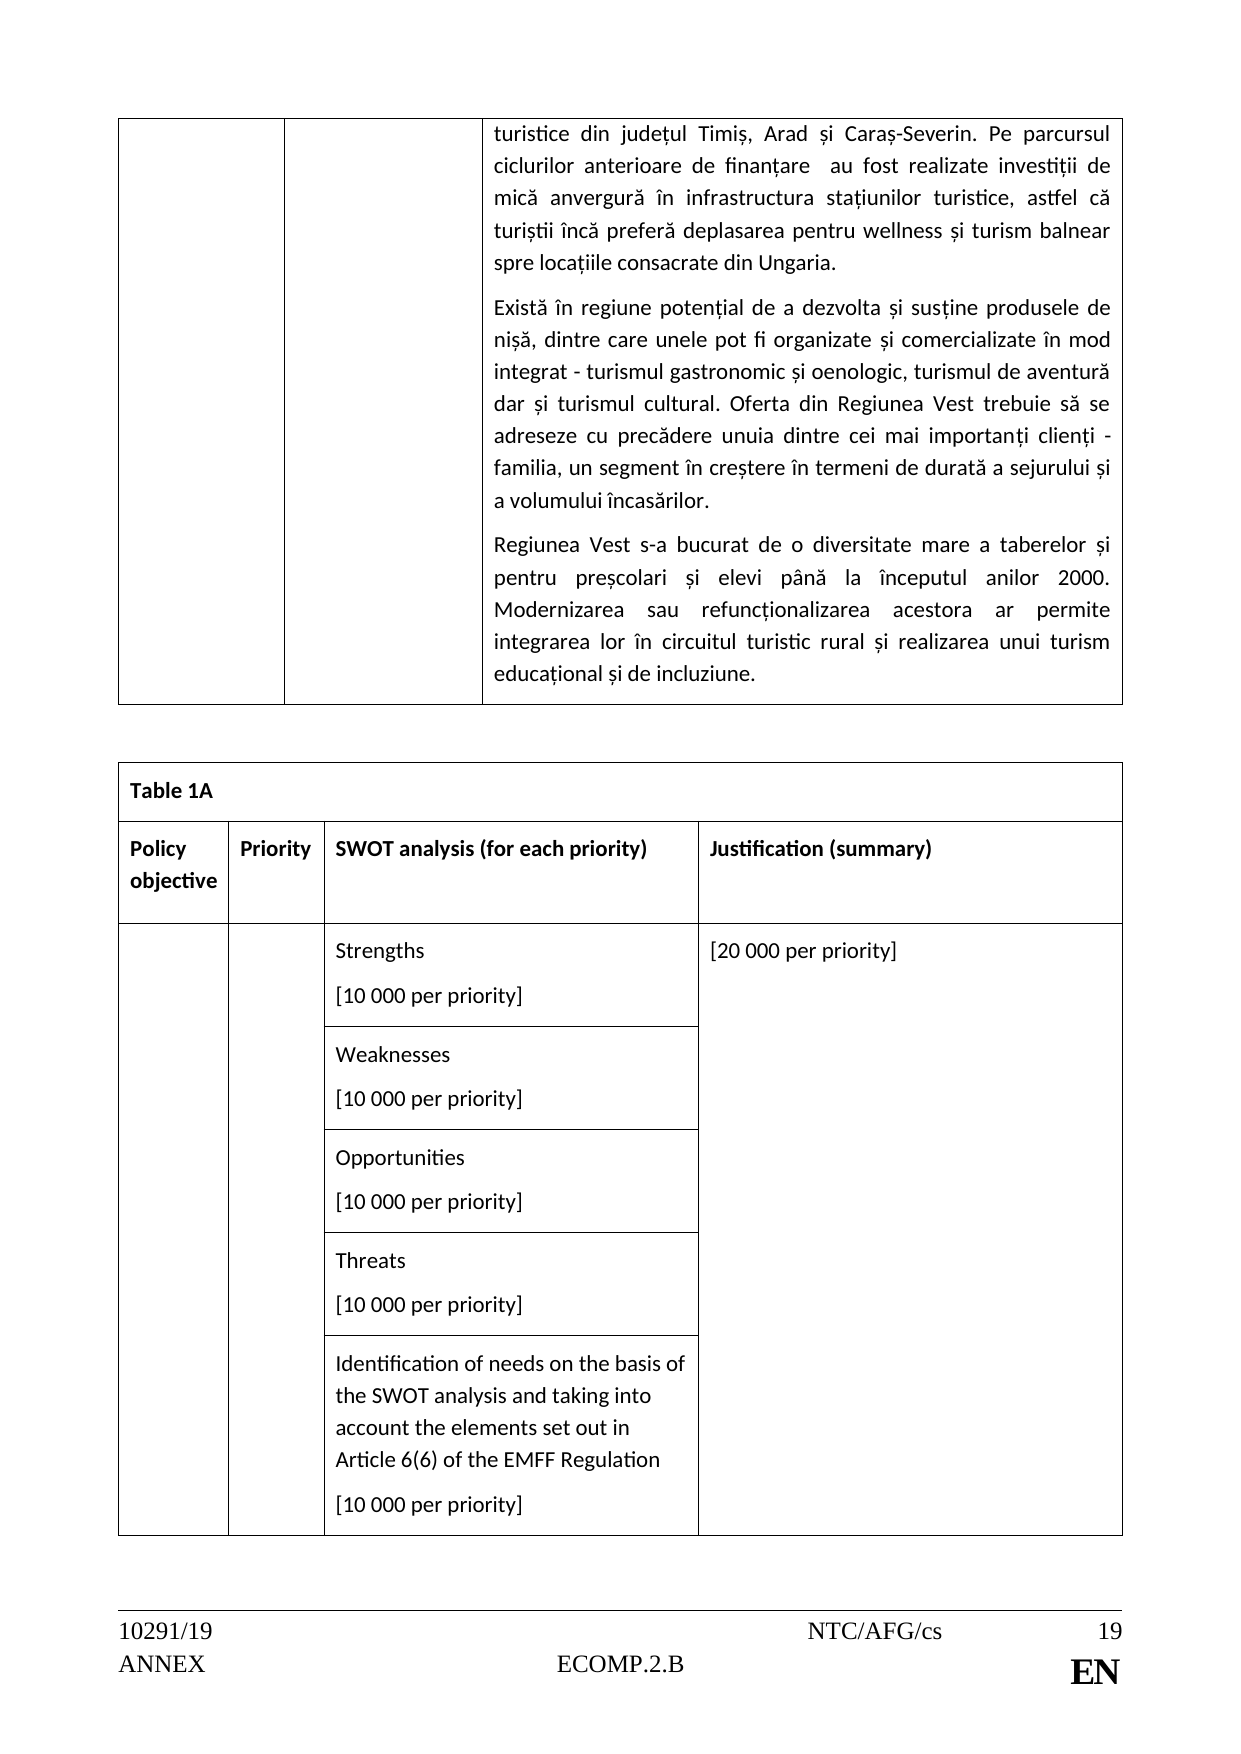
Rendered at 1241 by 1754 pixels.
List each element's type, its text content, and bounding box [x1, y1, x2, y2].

table_header Table 1A [119, 763, 1122, 821]
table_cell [119, 119, 284, 704]
table_cell SWOT analysis (for each priority) [325, 822, 698, 923]
table_cell [20 000 per priority] [699, 924, 1122, 1535]
table_cell Opportunities [10 000 per priority] [325, 1130, 698, 1232]
table_cell Threats [10 000 per priority] [325, 1233, 698, 1335]
table_cell Weaknesses [10 000 per priority] [325, 1027, 698, 1129]
table_cell Identification of needs on the basis of the SWOT analysis and taking into account the elements set out in Article 6(6) of the EMFF Regulation [10 000 per priority] [325, 1336, 698, 1535]
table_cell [285, 119, 482, 704]
table_cell Priority [229, 822, 324, 923]
table_cell Strengths [10 000 per priority] [325, 924, 698, 1026]
table_cell Justification (summary) [699, 822, 1122, 923]
table_cell [119, 924, 228, 1535]
table_cell [229, 924, 324, 1535]
table_cell Policy objective [119, 822, 228, 923]
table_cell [483, 119, 1122, 704]
